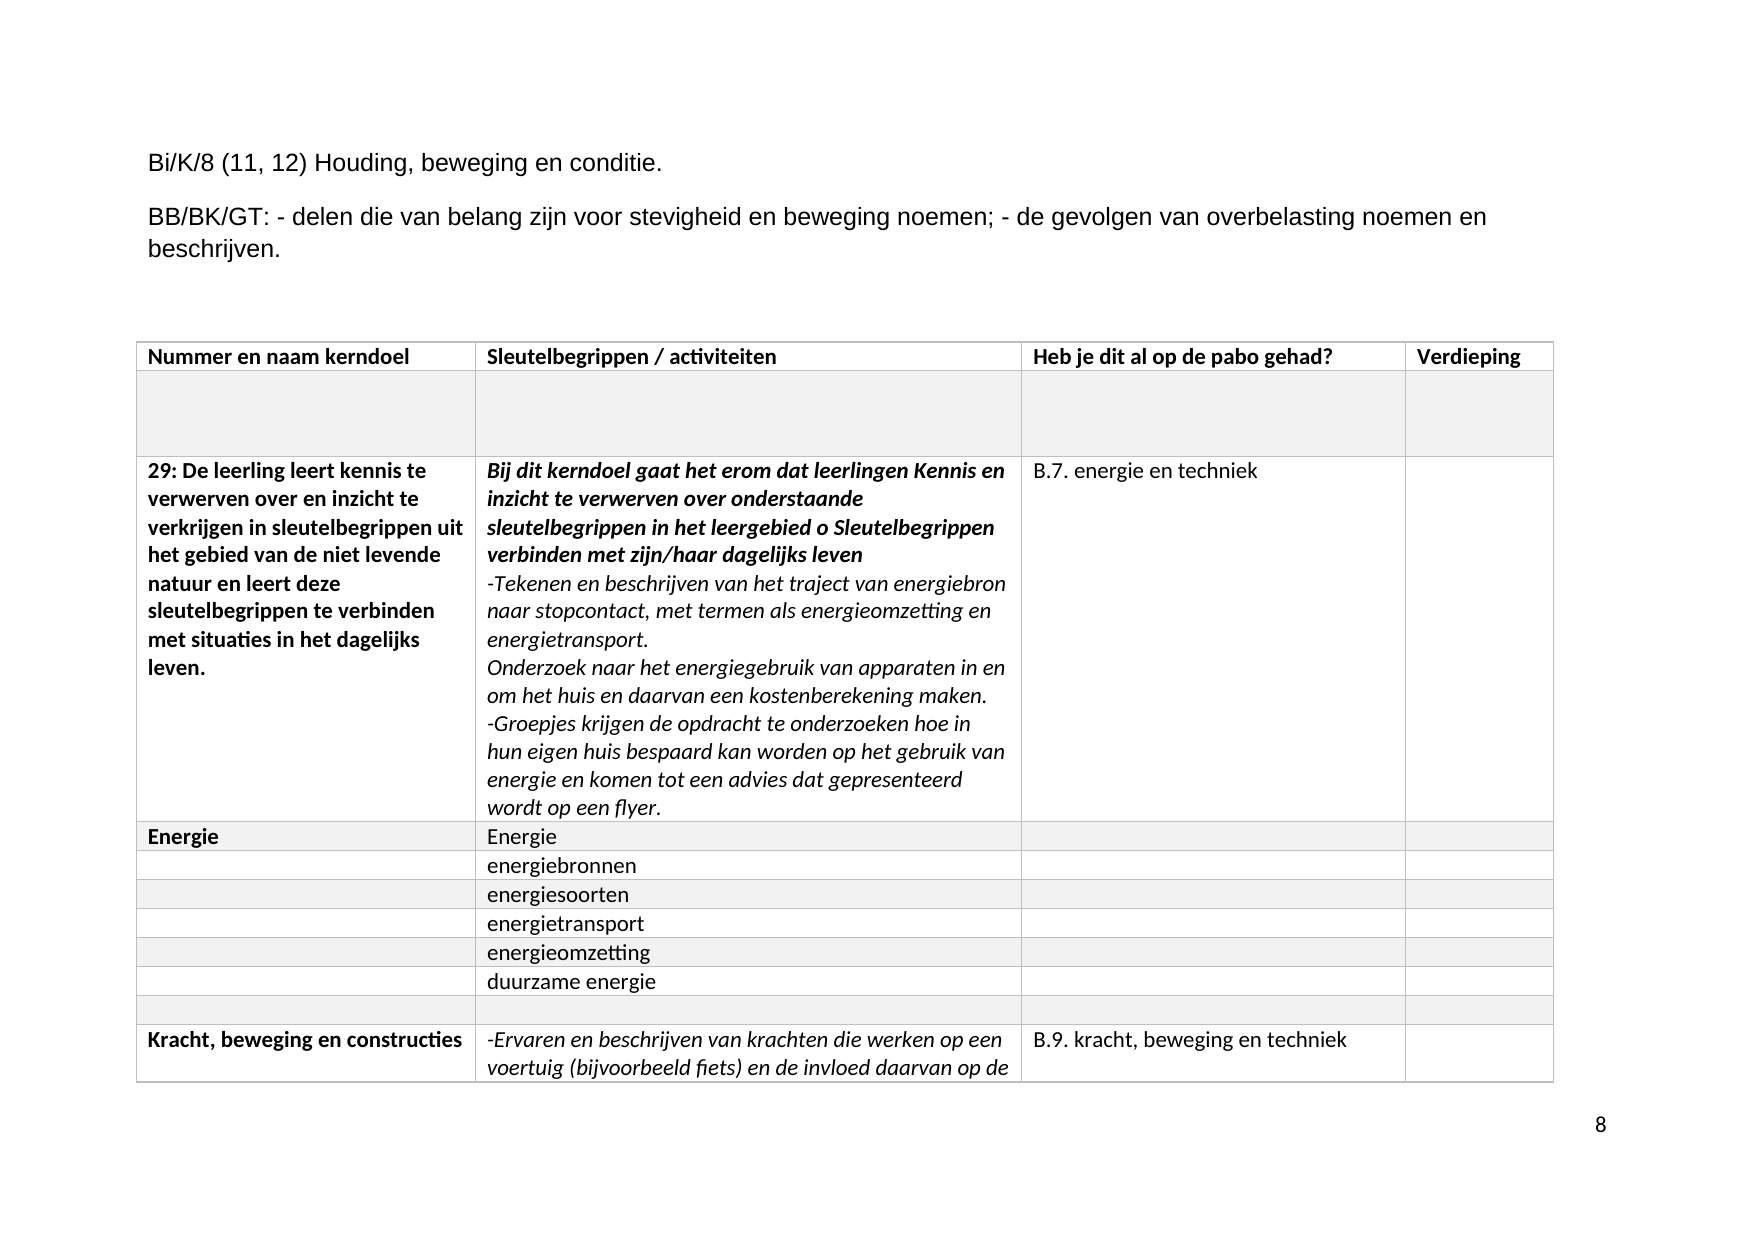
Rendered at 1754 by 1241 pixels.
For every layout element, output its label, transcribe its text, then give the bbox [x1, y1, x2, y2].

table_cell Bij dit kerndoel gaat het erom dat leerlingen Kennis en inzicht te verwerven over onderstaande sleutelbegrippen in het leergebied o Sleutelbegrippen verbinden met zijn/haar dagelijks leven -Tekenen en beschrijven van het traject van energiebron naar stopcontact, met termen als energieomzetting en energietransport. Onderzoek naar het energiegebruik van apparaten in en om het huis en daarvan een kostenberekening maken. -Groepjes krijgen de opdracht te onderzoeken hoe in hun eigen huis bespaard kan worden op het gebruik van energie en komen tot een advies dat gepresenteerd wordt op een flyer. [476, 457, 1021, 821]
table_cell [476, 371, 1021, 456]
table_cell [476, 996, 1021, 1024]
table_cell [1406, 457, 1553, 821]
table_cell B.7. energie en techniek [1022, 457, 1405, 821]
text BB/BK/GT: - delen die van belang zijn voor stevigheid en beweging noemen; - de gevolgen van overbelasting noemen en beschrijven. [148, 201, 1606, 263]
table_header Sleutelbegrippen / activiteiten [476, 343, 1021, 370]
table_header Verdieping [1406, 343, 1553, 370]
table_cell [1406, 909, 1553, 937]
table_cell [1406, 996, 1553, 1024]
table_header Heb je dit al op de pabo gehad? [1022, 343, 1405, 370]
table_cell energietransport [476, 909, 1021, 937]
table_cell [1406, 371, 1553, 456]
table_cell 29: De leerling leert kennis te verwerven over en inzicht te verkrijgen in sleutelbegrippen uit het gebied van de niet levende natuur en leert deze sleutelbegrippen te verbinden met situaties in het dagelijks leven. [137, 457, 475, 821]
table_cell [1406, 822, 1553, 850]
table_cell energieomzetting [476, 938, 1021, 966]
table_cell [137, 909, 475, 937]
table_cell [1022, 1025, 1405, 1081]
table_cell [476, 1025, 1021, 1081]
table_cell [1022, 967, 1405, 995]
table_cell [137, 1025, 475, 1081]
table_cell [1022, 938, 1405, 966]
table_cell [137, 371, 475, 456]
table_cell duurzame energie [476, 967, 1021, 995]
table_cell [137, 996, 475, 1024]
table_cell [137, 880, 475, 908]
table_cell energiebronnen [476, 851, 1021, 879]
table_cell [1022, 822, 1405, 850]
table_cell energiesoorten [476, 880, 1021, 908]
table_cell [1022, 371, 1405, 456]
table_cell [137, 851, 475, 879]
table_cell [1406, 851, 1553, 879]
table_cell [1406, 880, 1553, 908]
table_cell Energie [137, 822, 475, 850]
text Bi/K/8 (11, 12) Houding, beweging en conditie. [148, 148, 1606, 176]
table_cell [1406, 967, 1553, 995]
table_cell [137, 938, 475, 966]
table_cell [1406, 1025, 1553, 1081]
table_cell Energie [476, 822, 1021, 850]
table_cell [1022, 996, 1405, 1024]
table_cell [1022, 880, 1405, 908]
table_cell [1022, 909, 1405, 937]
table_cell [1406, 938, 1553, 966]
table_header Nummer en naam kerndoel [137, 343, 475, 370]
table_cell [137, 967, 475, 995]
table_cell [1022, 851, 1405, 879]
